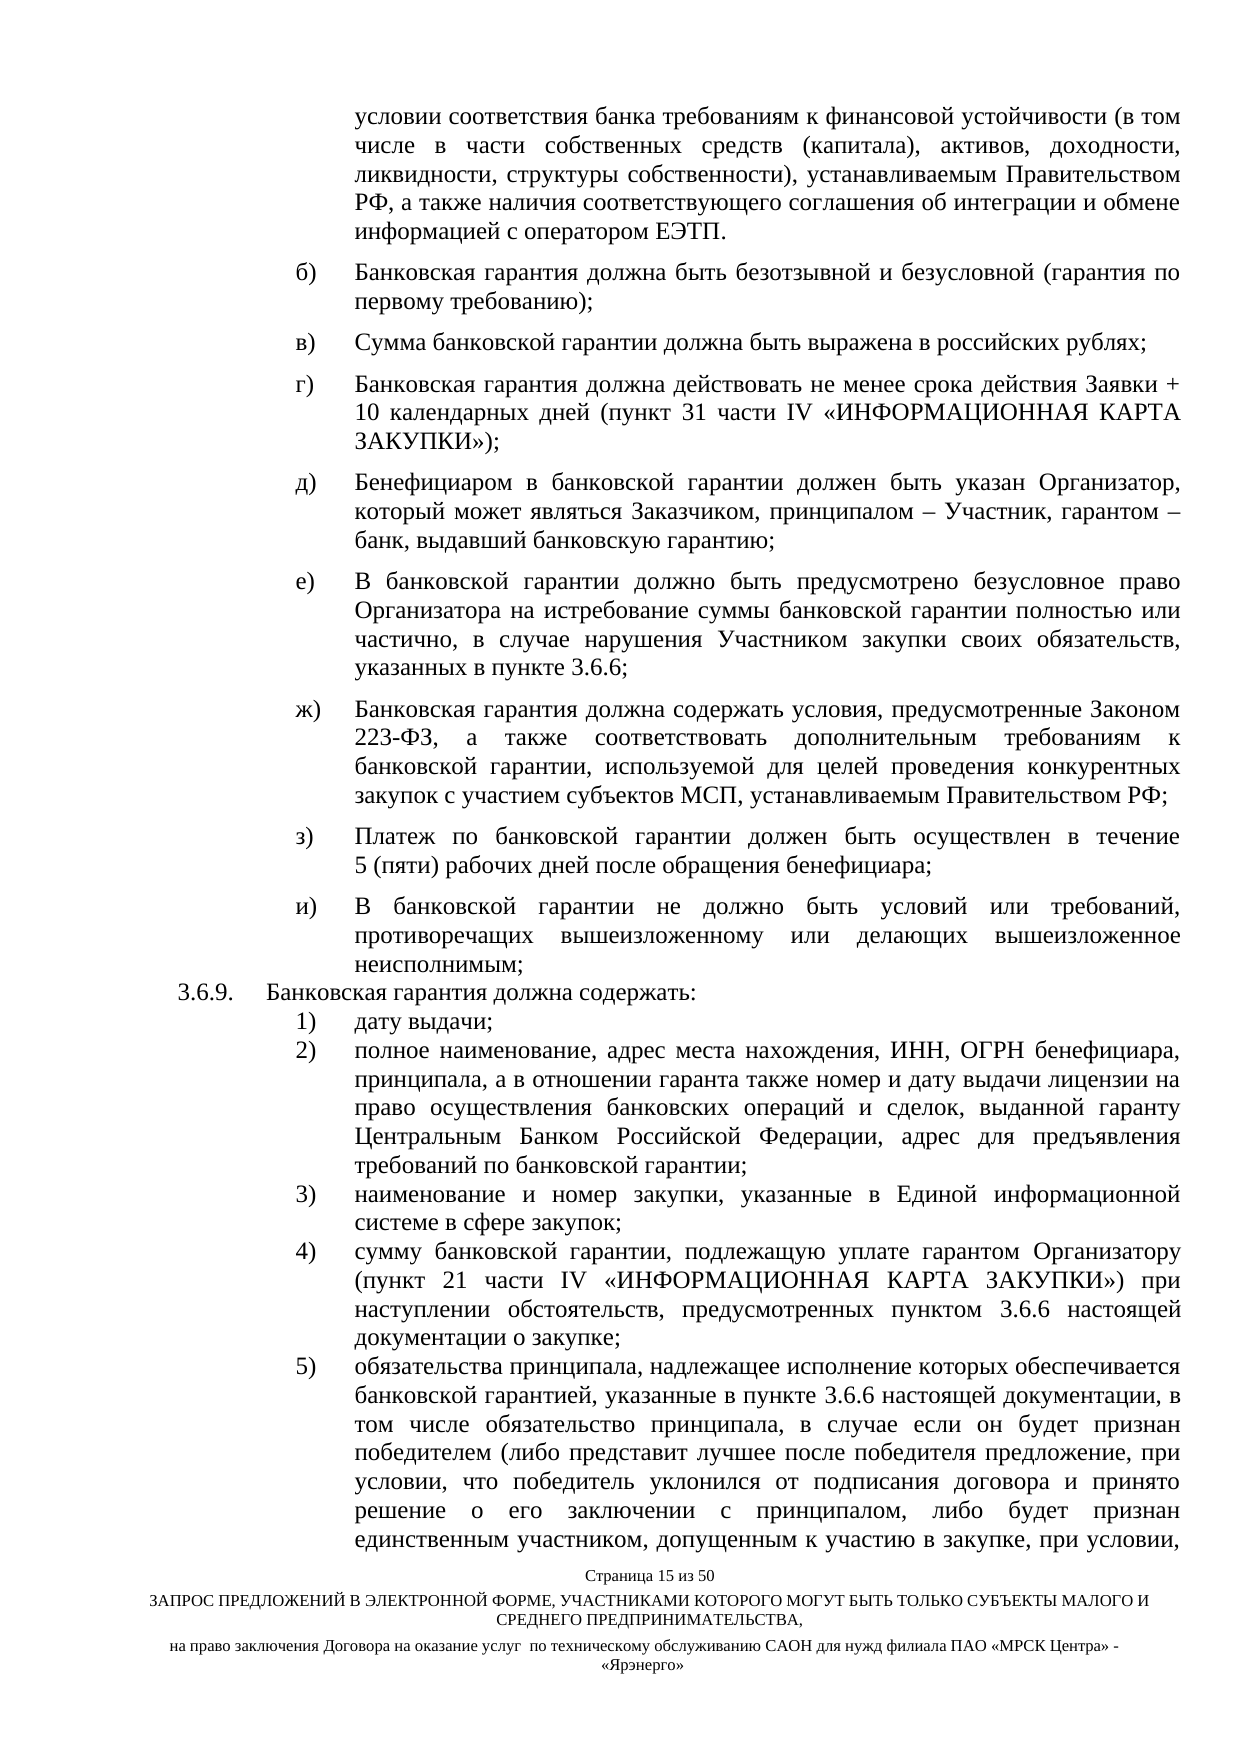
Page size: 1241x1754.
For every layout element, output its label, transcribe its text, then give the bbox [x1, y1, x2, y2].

subtitle Банковская гарантия должна содержать: [118, 977, 1181, 1006]
list Банковская гарантия должна содержать условия, предусмотренные Законом 223-ФЗ, а также соответствовать дополнительным требованиям к банковской гарантии, используемой для целей проведения конкурентных закупок с участием субъектов МСП, устанавливаемым Правительством РФ; [295, 694, 1181, 809]
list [295, 101, 1181, 245]
list полное наименование, адрес места нахождения, ИНН, ОГРН бенефициара, принципала, а в отношении гаранта также номер и дату выдачи лицензии на право осуществления банковских операций и сделок, выданной гаранту Центральным Банком Российской Федерации, адрес для предъявления требований по банковской гарантии; [295, 1035, 1181, 1179]
list дату выдачи; [295, 1006, 1181, 1035]
list Банковская гарантия должна быть безотзывной и безусловной (гарантия по первому требованию); [295, 257, 1181, 315]
list Платеж по банковской гарантии должен быть осуществлен в течение 5 (пяти) рабочих дней после обращения бенефициара; [295, 821, 1181, 879]
list наименование и номер закупки, указанные в Единой информационной системе в сфере закупок; [295, 1179, 1181, 1236]
list Сумма банковской гарантии должна быть выражена в российских рублях; [295, 327, 1181, 356]
list В банковской гарантии должно быть предусмотрено безусловное право Организатора на истребование суммы банковской гарантии полностью или частично, в случае нарушения Участником закупки своих обязательств, указанных в пункте 3.6.6; [295, 566, 1181, 681]
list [295, 1351, 1181, 1552]
list В банковской гарантии не должно быть условий или требований, противоречащих вышеизложенному или делающих вышеизложенное неисполнимым; [295, 891, 1181, 977]
list Бенефициаром в банковской гарантии должен быть указан Организатор, который может являться Заказчиком, принципалом – Участник, гарантом – банк, выдавший банковскую гарантию; [295, 467, 1181, 554]
list сумму банковской гарантии, подлежащую уплате гарантом Организатору (пункт 21 части IV «ИНФОРМАЦИОННАЯ КАРТА ЗАКУПКИ») при наступлении обстоятельств, предусмотренных пунктом 3.6.6 настоящей документации о закупке; [295, 1236, 1181, 1351]
list Банковская гарантия должна действовать не менее срока действия Заявки + 10 календарных дней (пункт 31 части IV «ИНФОРМАЦИОННАЯ КАРТА ЗАКУПКИ»); [295, 369, 1181, 455]
